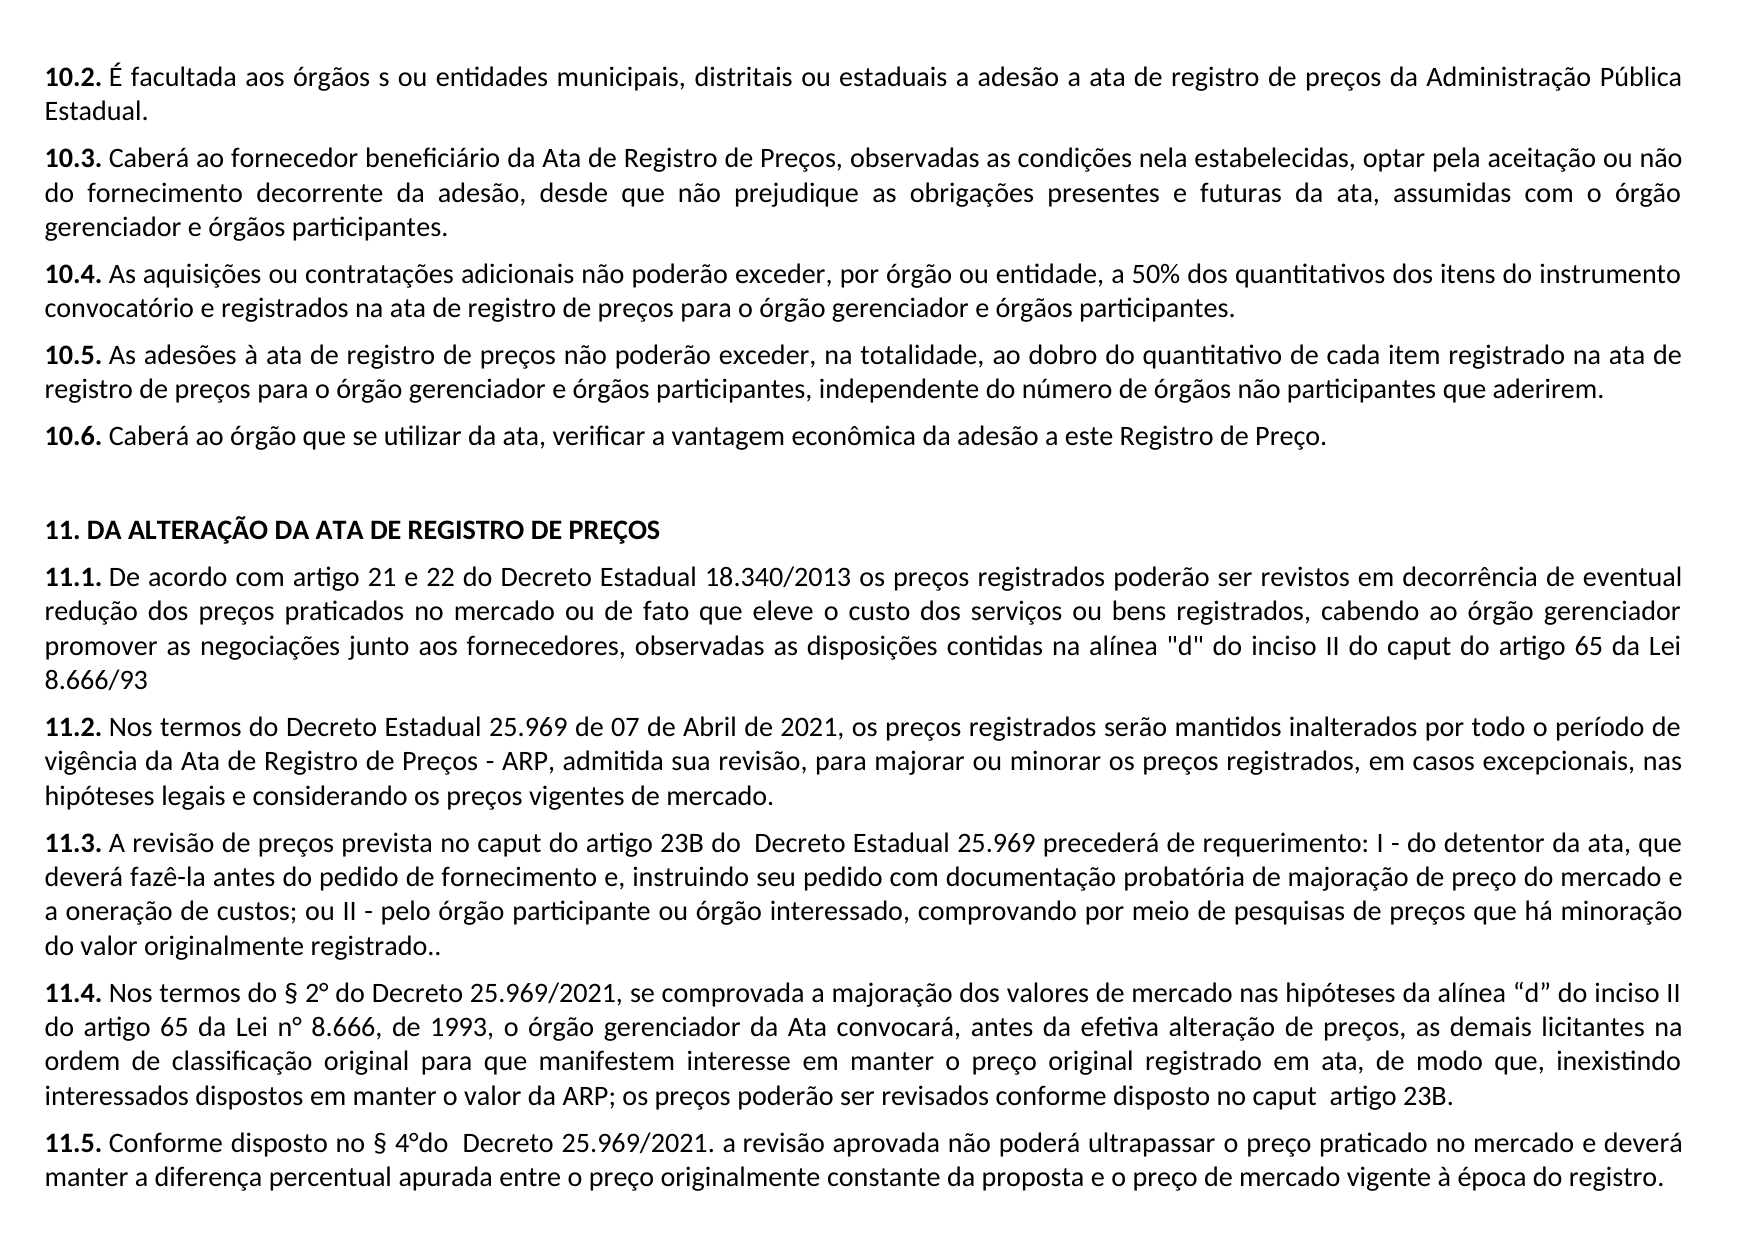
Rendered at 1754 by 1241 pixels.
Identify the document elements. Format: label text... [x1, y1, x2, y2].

text 11.4. Nos termos do § 2° do Decreto 25.969/2021, se comprovada a majoração dos valores de mercado nas hipóteses da alínea “d” do inciso II do artigo 65 da Lei n° 8.666, de 1993, o órgão gerenciador da Ata convocará, antes da efetiva alteração de preços, as demais licitantes na ordem de classificação original para que manifestem interesse em manter o preço original registrado em ata, de modo que, inexistindo interessados dispostos em manter o valor da ARP; os preços poderão ser revisados conforme disposto no caput artigo 23B. [44, 975, 1682, 1112]
text 10.6. Caberá ao órgão que se utilizar da ata, verificar a vantagem econômica da adesão a este Registro de Preço. [44, 418, 1682, 453]
text 10.3. Caberá ao fornecedor beneficiário da Ata de Registro de Preços, observadas as condições nela estabelecidas, optar pela aceitação ou não do fornecimento decorrente da adesão, desde que não prejudique as obrigações presentes e futuras da ata, assumidas com o órgão gerenciador e órgãos participantes. [44, 140, 1682, 243]
text 11.1. De acordo com artigo 21 e 22 do Decreto Estadual 18.340/2013 os preços registrados poderão ser revistos em decorrência de eventual redução dos preços praticados no mercado ou de fato que eleve o custo dos serviços ou bens registrados, cabendo ao órgão gerenciador promover as negociações junto aos fornecedores, observadas as disposições contidas na alínea "d" do inciso II do caput do artigo 65 da Lei 8.666/93 [44, 559, 1682, 697]
text 11.5. Conforme disposto no § 4°do Decreto 25.969/2021. a revisão aprovada não poderá ultrapassar o preço praticado no mercado e deverá manter a diferença percentual apurada entre o preço originalmente constante da proposta e o preço de mercado vigente à época do registro. [44, 1125, 1682, 1193]
text 11. DA ALTERAÇÃO DA ATA DE REGISTRO DE PREÇOS [44, 512, 1682, 547]
text 10.2. É facultada aos órgãos s ou entidades municipais, distritais ou estaduais a adesão a ata de registro de preços da Administração Pública Estadual. [44, 59, 1682, 128]
text 11.3. A revisão de preços prevista no caput do artigo 23B do Decreto Estadual 25.969 precederá de requerimento: I - do detentor da ata, que deverá fazê-la antes do pedido de fornecimento e, instruindo seu pedido com documentação probatória de majoração de preço do mercado e a oneração de custos; ou II - pelo órgão participante ou órgão interessado, comprovando por meio de pesquisas de preços que há minoração do valor originalmente registrado.. [44, 825, 1682, 962]
text 10.5. As adesões à ata de registro de preços não poderão exceder, na totalidade, ao dobro do quantitativo de cada item registrado na ata de registro de preços para o órgão gerenciador e órgãos participantes, independente do número de órgãos não participantes que aderirem. [44, 337, 1682, 406]
text 10.4. As aquisições ou contratações adicionais não poderão exceder, por órgão ou entidade, a 50% dos quantitativos dos itens do instrumento convocatório e registrados na ata de registro de preços para o órgão gerenciador e órgãos participantes. [44, 256, 1682, 325]
text 11.2. Nos termos do Decreto Estadual 25.969 de 07 de Abril de 2021, os preços registrados serão mantidos inalterados por todo o período de vigência da Ata de Registro de Preços - ARP, admitida sua revisão, para majorar ou minorar os preços registrados, em casos excepcionais, nas hipóteses legais e considerando os preços vigentes de mercado. [44, 709, 1682, 812]
